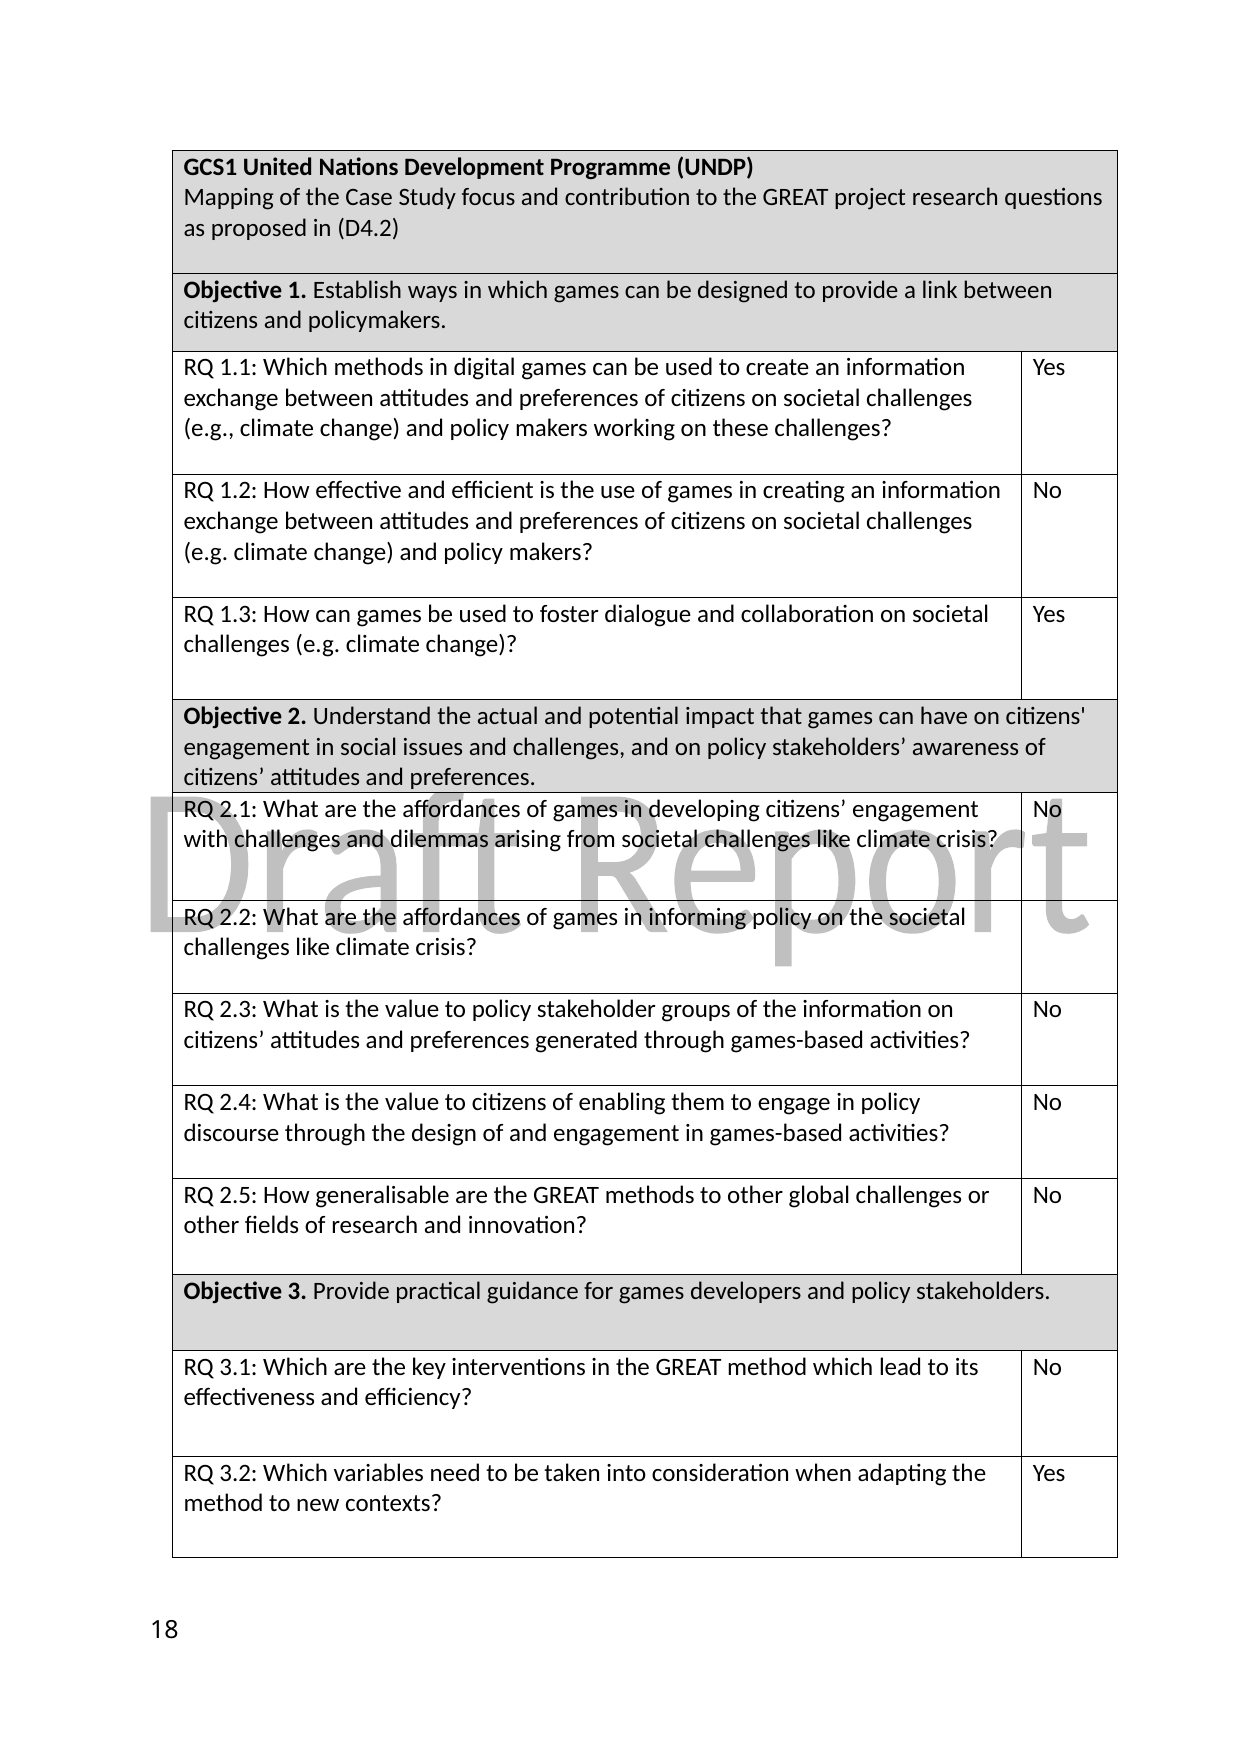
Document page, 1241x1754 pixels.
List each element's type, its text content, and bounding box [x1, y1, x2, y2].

table_cell Yes [1022, 598, 1117, 699]
table_cell Yes [1022, 1457, 1117, 1557]
table_header GCS1 United Nations Development Programme (UNDP) Mapping of the Case Study focus and contribution to the GREAT project research questions as proposed in (D4.2) [173, 151, 1117, 273]
table_cell Objective 1. Establish ways in which games can be designed to provide a link between citizens and policymakers. [173, 274, 1117, 351]
table_cell RQ 2.3: What is the value to policy stakeholder groups of the information on citizens’ attitudes and preferences generated through games-based activities? [173, 994, 1021, 1085]
table_cell RQ 2.4: What is the value to citizens of enabling them to engage in policy discourse through the design of and engagement in games-based activities? [173, 1086, 1021, 1178]
table_cell RQ 2.5: How generalisable are the GREAT methods to other global challenges or other fields of research and innovation? [173, 1179, 1021, 1274]
table_cell No [1022, 994, 1117, 1085]
table_cell No [1022, 475, 1117, 597]
table_cell RQ 2.2: What are the affordances of games in informing policy on the societal challenges like climate crisis? [173, 901, 1021, 993]
table_cell No [1022, 1179, 1117, 1274]
table_cell No [1022, 1086, 1117, 1178]
table_cell RQ 1.2: How effective and efficient is the use of games in creating an information exchange between attitudes and preferences of citizens on societal challenges (e.g. climate change) and policy makers? [173, 475, 1021, 597]
table_cell Yes [1022, 352, 1117, 474]
table_cell Objective 2. Understand the actual and potential impact that games can have on citizens' engagement in social issues and challenges, and on policy stakeholders’ awareness of citizens’ attitudes and preferences. [173, 700, 1117, 792]
table_cell No [1022, 1351, 1117, 1456]
table_cell [1022, 901, 1117, 993]
table_cell RQ 3.1: Which are the key interventions in the GREAT method which lead to its effectiveness and efficiency? [173, 1351, 1021, 1456]
table_cell No [1022, 793, 1117, 900]
table_cell RQ 3.2: Which variables need to be taken into consideration when adapting the method to new contexts? [173, 1457, 1021, 1557]
table_cell Objective 3. Provide practical guidance for games developers and policy stakeholders. [173, 1275, 1117, 1350]
table_cell RQ 1.3: How can games be used to foster dialogue and collaboration on societal challenges (e.g. climate change)? [173, 598, 1021, 699]
table_cell RQ 2.1: What are the affordances of games in developing citizens’ engagement with challenges and dilemmas arising from societal challenges like climate crisis? [173, 793, 1021, 900]
table_cell RQ 1.1: Which methods in digital games can be used to create an information exchange between attitudes and preferences of citizens on societal challenges (e.g., climate change) and policy makers working on these challenges? [173, 352, 1021, 474]
